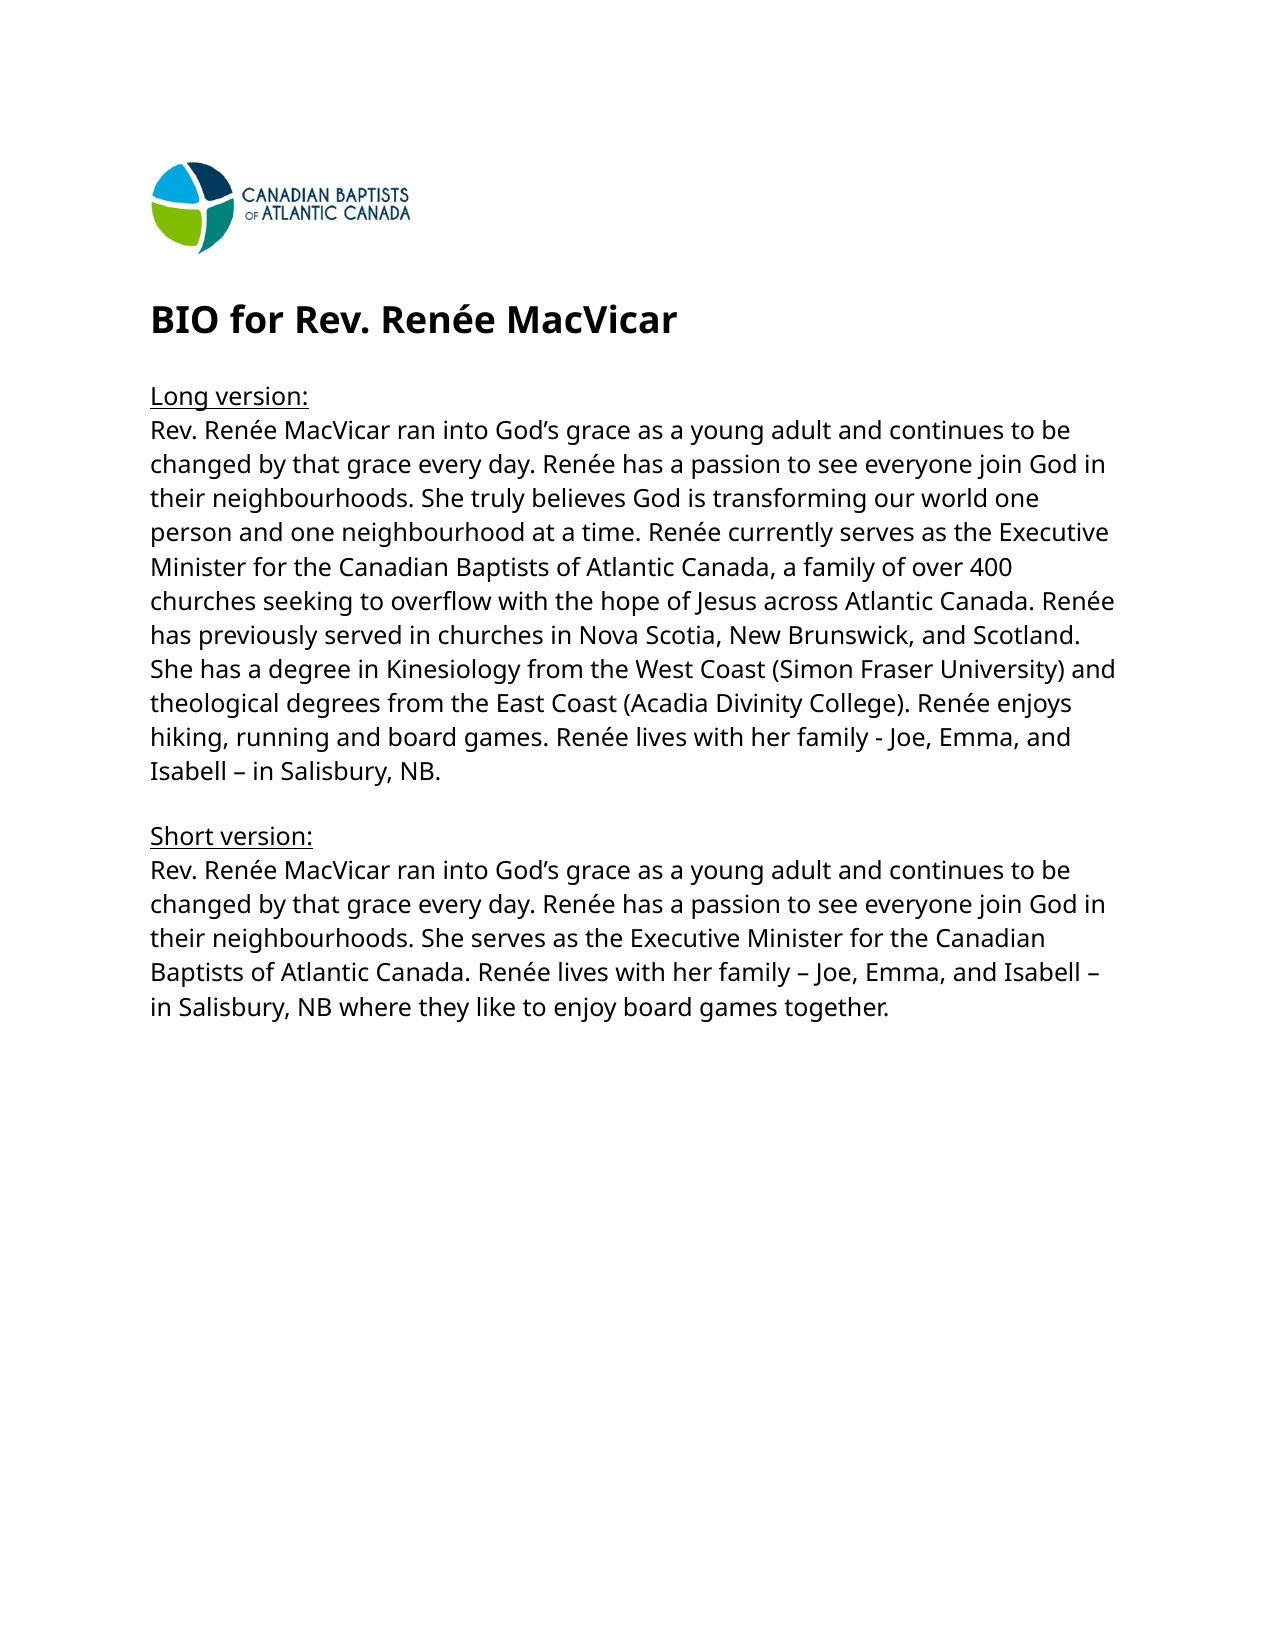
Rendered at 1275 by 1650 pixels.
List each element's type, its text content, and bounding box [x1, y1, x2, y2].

text Short version: [150, 819, 1125, 853]
text Long version: [150, 379, 1125, 413]
text Rev. Renée MacVicar ran into God’s grace as a young adult and continues to be changed by that grace every day. Renée has a passion to see everyone join God in their neighbourhoods. She serves as the Executive Minister for the Canadian Baptists of Atlantic Canada. Renée lives with her family – Joe, Emma, and Isabell – in Salisbury, NB where they like to enjoy board games together. [150, 853, 1125, 1023]
text Rev. Renée MacVicar ran into God’s grace as a young adult and continues to be changed by that grace every day. Renée has a passion to see everyone join God in their neighbourhoods. She truly believes God is transforming our world one person and one neighbourhood at a time. Renée currently serves as the Executive Minister for the Canadian Baptists of Atlantic Canada, a family of over 400 churches seeking to overflow with the hope of Jesus across Atlantic Canada. Renée has previously served in churches in Nova Scotia, New Brunswick, and Scotland. She has a degree in Kinesiology from the West Coast (Simon Fraser University) and theological degrees from the East Coast (Acadia Divinity College). Renée enjoys hiking, running and board games. Renée lives with her family - Joe, Emma, and Isabell – in Salisbury, NB. [150, 413, 1125, 788]
text BIO for Rev. Renée MacVicar [150, 294, 1125, 345]
picture [150, 150, 427, 263]
